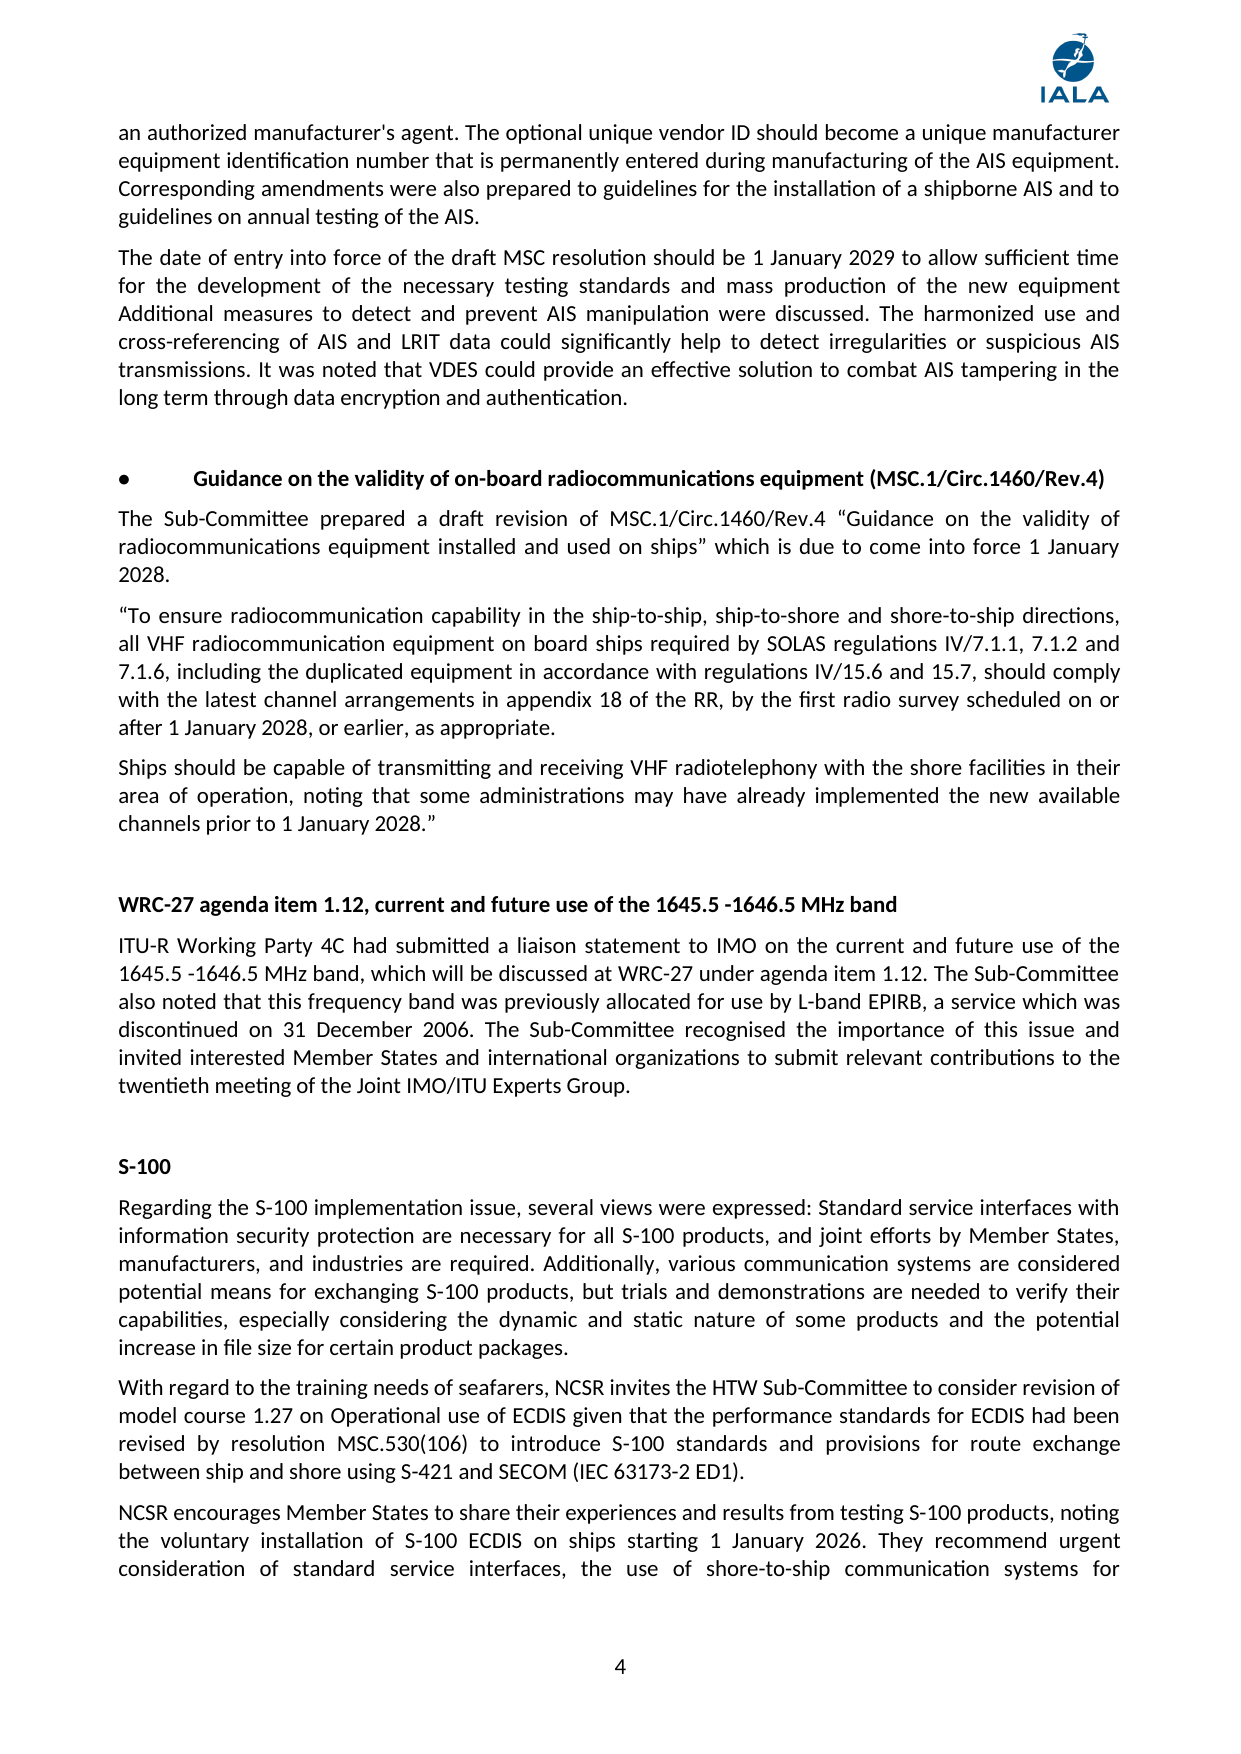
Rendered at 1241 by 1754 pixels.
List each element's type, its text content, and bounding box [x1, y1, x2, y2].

text ITU-R Working Party 4C had submitted a liaison statement to IMO on the current and future use of the 1645.5 -1646.5 MHz band, which will be discussed at WRC-27 under agenda item 1.12. The Sub-Committee also noted that this frequency band was previously allocated for use by L-band EPIRB, a service which was discontinued on 31 December 2006. The Sub-Committee recognised the importance of this issue and invited interested Member States and international organizations to submit relevant contributions to the twentieth meeting of the Joint IMO/ITU Experts Group. [118, 931, 1122, 1099]
text S-100 [118, 1152, 1122, 1180]
picture [1025, 25, 1120, 118]
text “To ensure radiocommunication capability in the ship-to-ship, ship-to-shore and shore-to-ship directions, all VHF radiocommunication equipment on board ships required by SOLAS regulations IV/7.1.1, 7.1.2 and 7.1.6, including the duplicated equipment in accordance with regulations IV/15.6 and 15.7, should comply with the latest channel arrangements in appendix 18 of the RR, by the first radio survey scheduled on or after 1 January 2028, or earlier, as appropriate. [118, 601, 1122, 741]
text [118, 1498, 1122, 1582]
text • Guidance on the validity of on-board radiocommunications equipment (MSC.1/Circ.1460/Rev.4) [118, 464, 1122, 492]
text With regard to the training needs of seafarers, NCSR invites the HTW Sub-Committee to consider revision of model course 1.27 on Operational use of ECDIS given that the performance standards for ECDIS had been revised by resolution MSC.530(106) to introduce S-100 standards and provisions for route exchange between ship and shore using S-421 and SECOM (IEC 63173-2 ED1). [118, 1373, 1122, 1486]
text The Sub-Committee prepared a draft revision of MSC.1/Circ.1460/Rev.4 “Guidance on the validity of radiocommunications equipment installed and used on ships” which is due to come into force 1 January 2028. [118, 504, 1122, 588]
text Regarding the S-100 implementation issue, several views were expressed: Standard service interfaces with information security protection are necessary for all S-100 products, and joint efforts by Member States, manufacturers, and industries are required. Additionally, various communication systems are considered potential means for exchanging S-100 products, but trials and demonstrations are needed to verify their capabilities, especially considering the dynamic and static nature of some products and the potential increase in file size for certain product packages. [118, 1193, 1122, 1361]
text WRC-27 agenda item 1.12, current and future use of the 1645.5 -1646.5 MHz band [118, 891, 1122, 919]
text The date of entry into force of the draft MSC resolution should be 1 January 2029 to allow sufficient time for the development of the necessary testing standards and mass production of the new equipment Additional measures to detect and prevent AIS manipulation were discussed. The harmonized use and cross-referencing of AIS and LRIT data could significantly help to detect irregularities or suspicious AIS transmissions. It was noted that VDES could provide an effective solution to combat AIS tampering in the long term through data encryption and authentication. [118, 243, 1122, 411]
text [118, 118, 1122, 230]
text Ships should be capable of transmitting and receiving VHF radiotelephony with the shore facilities in their area of operation, noting that some administrations may have already implemented the new available channels prior to 1 January 2028.” [118, 753, 1122, 838]
